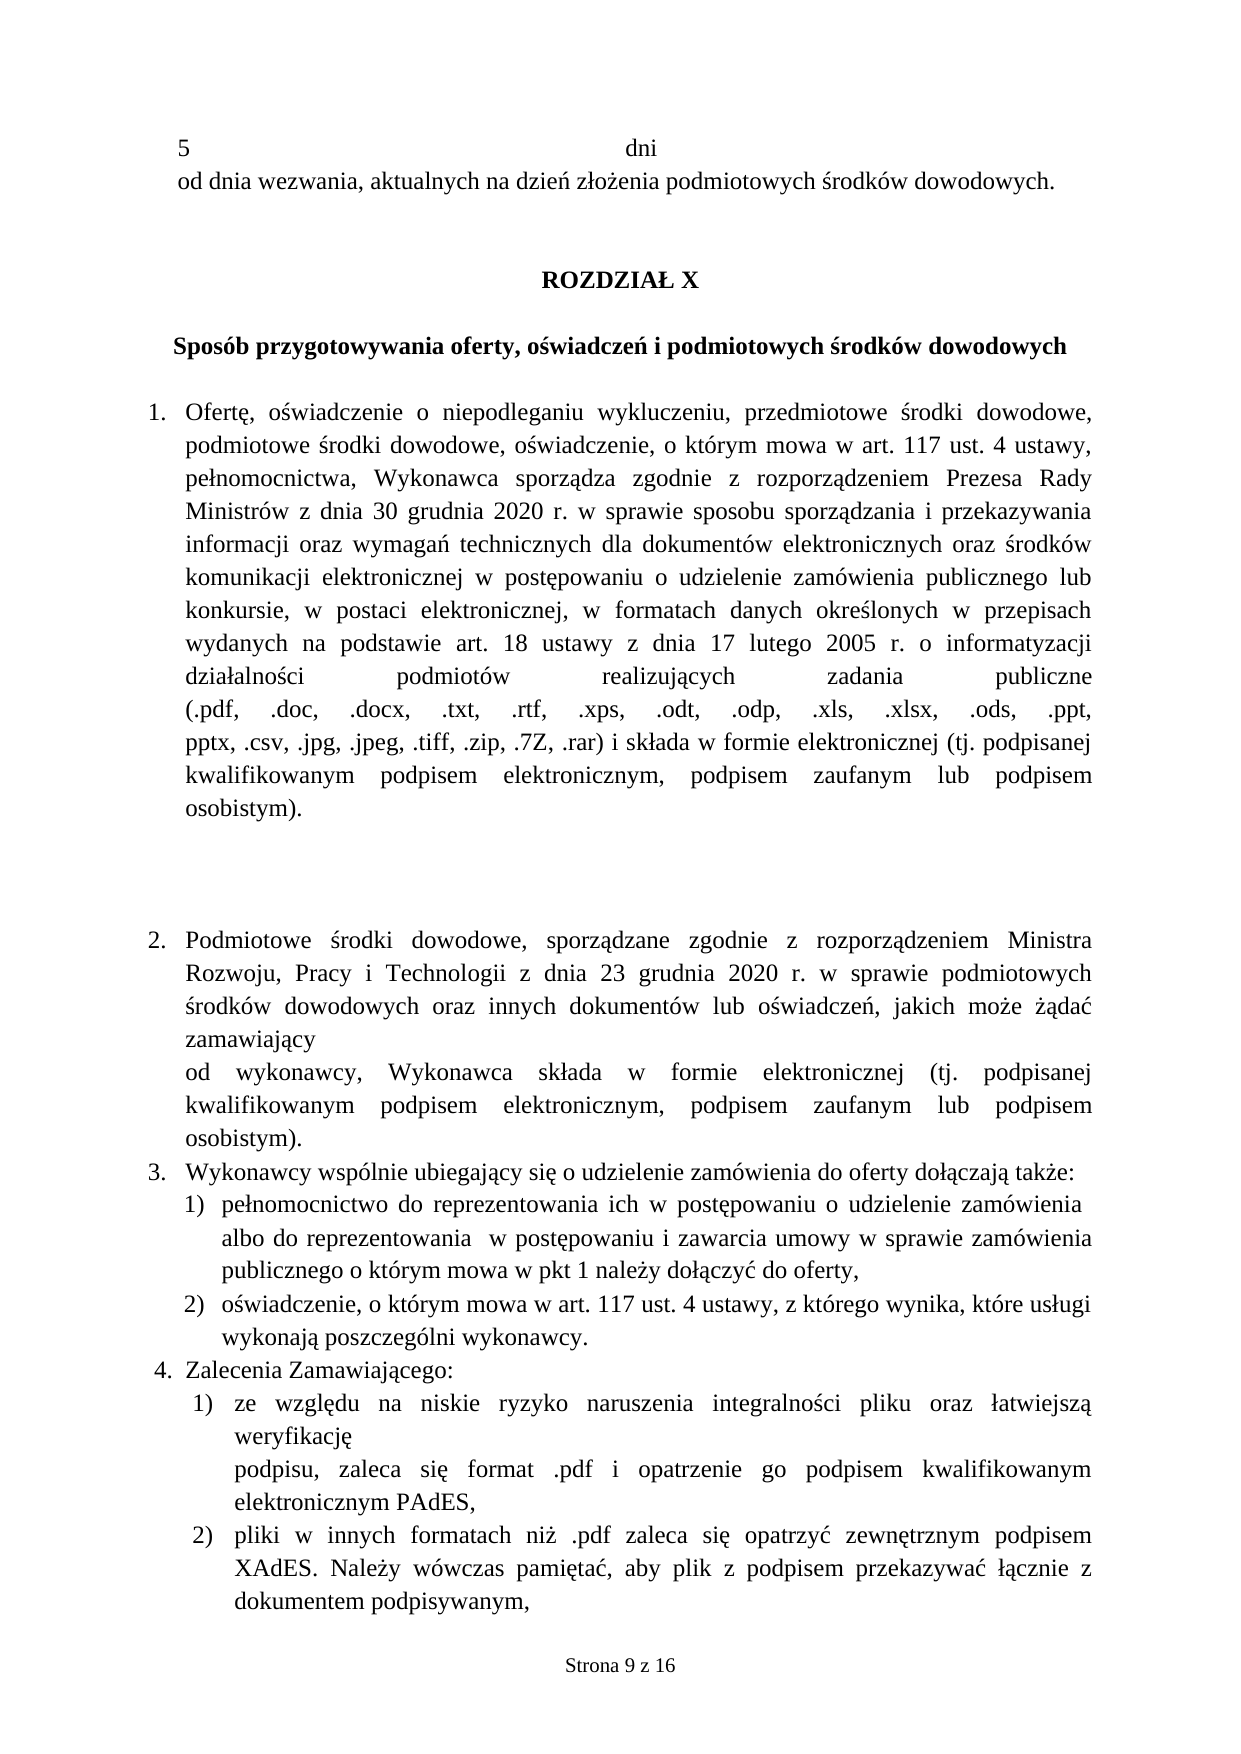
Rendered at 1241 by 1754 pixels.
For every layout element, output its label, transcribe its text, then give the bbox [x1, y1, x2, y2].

text 2. Podmiotowe środki dowodowe, sporządzane zgodnie z rozporządzeniem Ministra Rozwoju, Pracy i Technologii z dnia 23 grudnia 2020 r. w sprawie podmiotowych środków dowodowych oraz innych dokumentów lub oświadczeń, jakich może żądać zamawiający od wykonawcy, Wykonawca składa w formie elektronicznej (tj. podpisanej kwalifikowanym podpisem elektronicznym, podpisem zaufanym lub podpisem osobistym). [148, 925, 1093, 1152]
text 2) pliki w innych formatach niż .pdf zaleca się opatrzyć zewnętrznym podpisem XAdES. Należy wówczas pamiętać, aby plik z podpisem przekazywać łącznie z dokumentem podpisywanym, [192, 1520, 1093, 1614]
text 4. Zalecenia Zamawiającego: [148, 1355, 1093, 1383]
text 2) oświadczenie, o którym mowa w art. 117 ust. 4 ustawy, z którego wynika, które usługi wykonają poszczególni wykonawcy. [177, 1289, 1093, 1350]
text Sposób przygotowywania oferty, oświadczeń i podmiotowych środków dowodowych [148, 331, 1093, 360]
text 1) ze względu na niskie ryzyko naruszenia integralności pliku oraz łatwiejszą weryfikację podpisu, zaleca się format .pdf i opatrzenie go podpisem kwalifikowanym elektronicznym PAdES, [192, 1388, 1093, 1516]
text 1. Ofertę, oświadczenie o niepodleganiu wykluczeniu, przedmiotowe środki dowodowe, podmiotowe środki dowodowe, oświadczenie, o którym mowa w art. 117 ust. 4 ustawy, pełnomocnictwa, Wykonawca sporządza zgodnie z rozporządzeniem Prezesa Rady Ministrów z dnia 30 grudnia 2020 r. w sprawie sposobu sporządzania i przekazywania informacji oraz wymagań technicznych dla dokumentów elektronicznych oraz środków komunikacji elektronicznej w postępowaniu o udzielenie zamówienia publicznego lub konkursie, w postaci elektronicznej, w formatach danych określonych w przepisach wydanych na podstawie art. 18 ustawy z dnia 17 lutego 2005 r. o informatyzacji działalności podmiotów realizujących zadania publiczne (.pdf, .doc, .docx, .txt, .rtf, .xps, .odt, .odp, .xls, .xlsx, .ods, .ppt, pptx, .csv, .jpg, .jpeg, .tiff, .zip, .7Z, .rar) i składa w formie elektronicznej (tj. podpisanej kwalifikowanym podpisem elektronicznym, podpisem zaufanym lub podpisem osobistym). [148, 397, 1093, 822]
text 1) pełnomocnictwo do reprezentowania ich w postępowaniu o udzielenie zamówienia albo do reprezentowania w postępowaniu i zawarcia umowy w sprawie zamówienia publicznego o którym mowa w pkt 1 należy dołączyć do oferty, [177, 1189, 1093, 1284]
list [148, 133, 1093, 195]
text ROZDZIAŁ X [148, 265, 1093, 294]
text 3. Wykonawcy wspólnie ubiegający się o udzielenie zamówienia do oferty dołączają także: [148, 1157, 1093, 1185]
